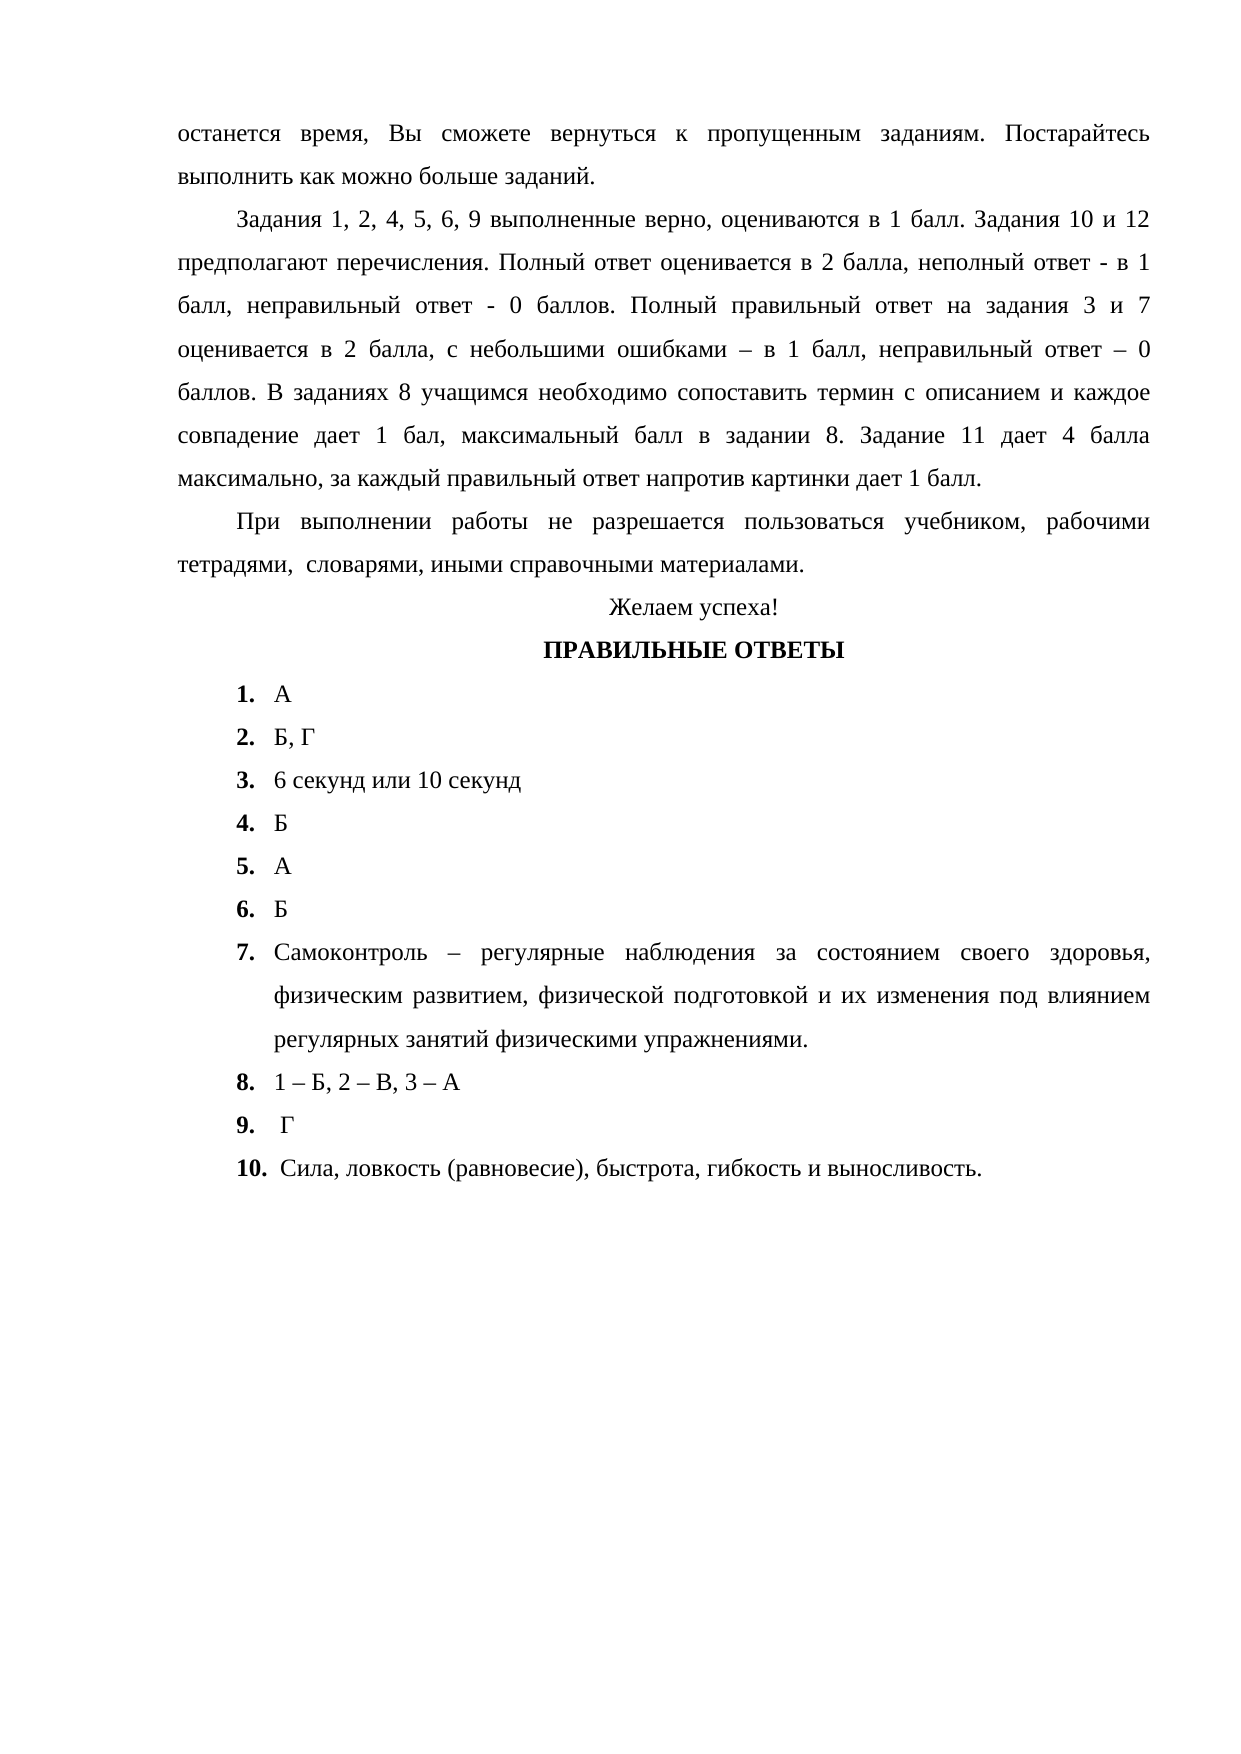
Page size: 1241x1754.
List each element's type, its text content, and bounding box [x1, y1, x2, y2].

text Желаем успеха! [177, 592, 1152, 621]
text Задания 1, 2, 4, 5, 6, 9 выполненные верно, оцениваются в 1 балл. Задания 10 и 12 предполагают перечисления. Полный ответ оценивается в 2 балла, неполный ответ - в 1 балл, неправильный ответ - 0 баллов. Полный правильный ответ на задания 3 и 7 оценивается в 2 балла, с небольшими ошибками – в 1 балл, неправильный ответ – 0 баллов. В заданиях 8 учащимся необходимо сопоставить термин с описанием и каждое совпадение дает 1 бал, максимальный балл в задании 8. Задание 11 дает 4 балла максимально, за каждый правильный ответ напротив картинки дает 1 балл. [177, 204, 1152, 492]
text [177, 118, 1152, 190]
list 6 секунд или 10 секунд [236, 765, 1152, 794]
list Сила, ловкость (равновесие), быстрота, гибкость и выносливость. [236, 1153, 1152, 1182]
list Самоконтроль – регулярные наблюдения за состоянием своего здоровья, физическим развитием, физической подготовкой и их изменения под влиянием регулярных занятий физическими упражнениями. [236, 937, 1152, 1052]
list Б [236, 894, 1152, 923]
list А [236, 679, 1152, 707]
text При выполнении работы не разрешается пользоваться учебником, рабочими тетрадями, словарями, иными справочными материалами. [177, 506, 1152, 578]
list Б [236, 808, 1152, 837]
list Г [236, 1110, 1152, 1139]
text ПРАВИЛЬНЫЕ ОТВЕТЫ [177, 636, 1152, 664]
list А [236, 851, 1152, 880]
list 1 – Б, 2 – В, 3 – А [236, 1067, 1152, 1096]
list Б, Г [236, 722, 1152, 751]
